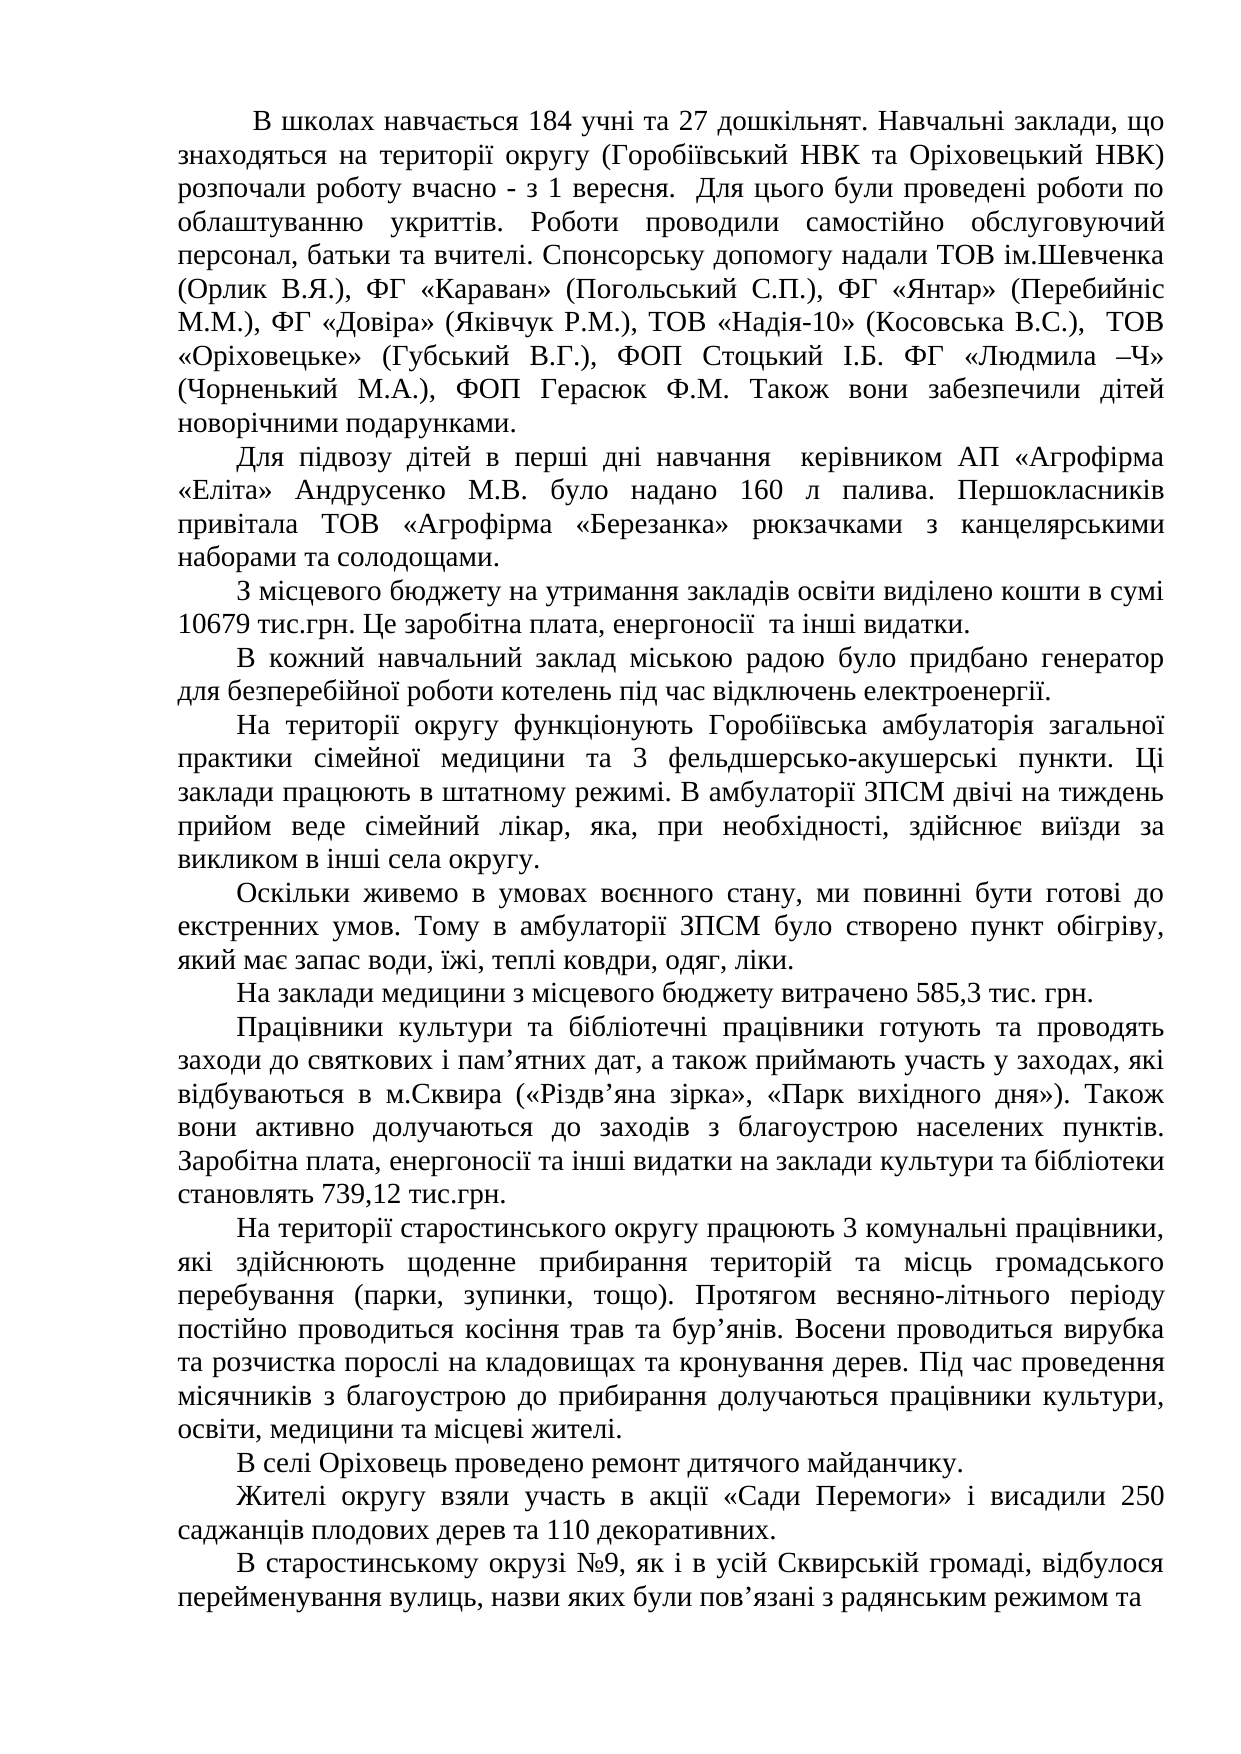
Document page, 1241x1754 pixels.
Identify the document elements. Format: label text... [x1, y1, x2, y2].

text На території округу функціонують Горобіївська амбулаторія загальної практики сімейної медицини та 3 фельдшерсько-акушерські пункти. Ці заклади працюють в штатному режимі. В амбулаторії ЗПСМ двічі на тиждень прийом веде сімейний лікар, яка, при необхідності, здійснює виїзди за викликом в інші села округу. [177, 707, 1165, 875]
text Оскільки живемо в умовах воєнного стану, ми повинні бути готові до екстренних умов. Тому в амбулаторії ЗПСМ було створено пункт обігріву, який має запас води, їжі, теплі ковдри, одяг, ліки. [177, 875, 1165, 975]
text З місцевого бюджету на утримання закладів освіти виділено кошти в сумі 10679 тис.грн. Це заробітна плата, енергоносії та інші видатки. [177, 573, 1165, 640]
text В селі Оріховець проведено ремонт дитячого майданчику. [177, 1445, 1165, 1478]
text Працівники культури та бібліотечні працівники готують та проводять заходи до святкових і пам’ятних дат, а також приймають участь у заходах, які відбуваються в м.Сквира («Різдв’яна зірка», «Парк вихідного дня»). Також вони активно долучаються до заходів з благоустрою населених пунктів. Заробітна плата, енергоносії та інші видатки на заклади культури та бібліотеки становлять 739,12 тис.грн. [177, 1009, 1165, 1210]
text В кожний навчальний заклад міською радою було придбано генератор для безперебійної роботи котелень під час відключень електроенергії. [177, 640, 1165, 707]
text В школах навчається 184 учні та 27 дошкільнят. Навчальні заклади, що знаходяться на території округу (Горобіївський НВК та Оріховецький НВК) розпочали роботу вчасно - з 1 вересня. Для цього були проведені роботи по облаштуванню укриттів. Роботи проводили самостійно обслуговуючий персонал, батьки та вчителі. Спонсорську допомогу надали ТОВ ім.Шевченка (Орлик В.Я.), ФГ «Караван» (Погольський С.П.), ФГ «Янтар» (Перебийніс М.М.), ФГ «Довіра» (Яківчук Р.М.), ТОВ «Надія-10» (Косовська В.С.), ТОВ «Оріховецьке» (Губський В.Г.), ФОП Стоцький І.Б. ФГ «Людмила –Ч» (Чорненький М.А.), ФОП Герасюк Ф.М. Також вони забезпечили дітей новорічними подарунками. [177, 103, 1165, 439]
text Жителі округу взяли участь в акції «Сади Перемоги» і висадили 250 саджанців плодових дерев та 110 декоративних. [177, 1478, 1165, 1546]
text Для підвозу дітей в перші дні навчання керівником АП «Агрофірма «Еліта» Андрусенко М.В. було надано 160 л палива. Першокласників привітала ТОВ «Агрофірма «Березанка» рюкзачками з канцелярськими наборами та солодощами. [177, 439, 1165, 573]
text На території старостинського округу працюють 3 комунальні працівники, які здійснюють щоденне прибирання територій та місць громадського перебування (парки, зупинки, тощо). Протягом весняно-літнього періоду постійно проводиться косіння трав та бур’янів. Восени проводиться вирубка та розчистка порослі на кладовищах та кронування дерев. Під час проведення місячників з благоустрою до прибирання долучаються працівники культури, освіти, медицини та місцеві жителі. [177, 1210, 1165, 1445]
text На заклади медицини з місцевого бюджету витрачено 585,3 тис. грн. [177, 975, 1165, 1009]
text В старостинському окрузі №9, як і в усій Сквирській громаді, відбулося перейменування вулиць, назви яких були пов’язані з радянським режимом та [177, 1546, 1165, 1613]
